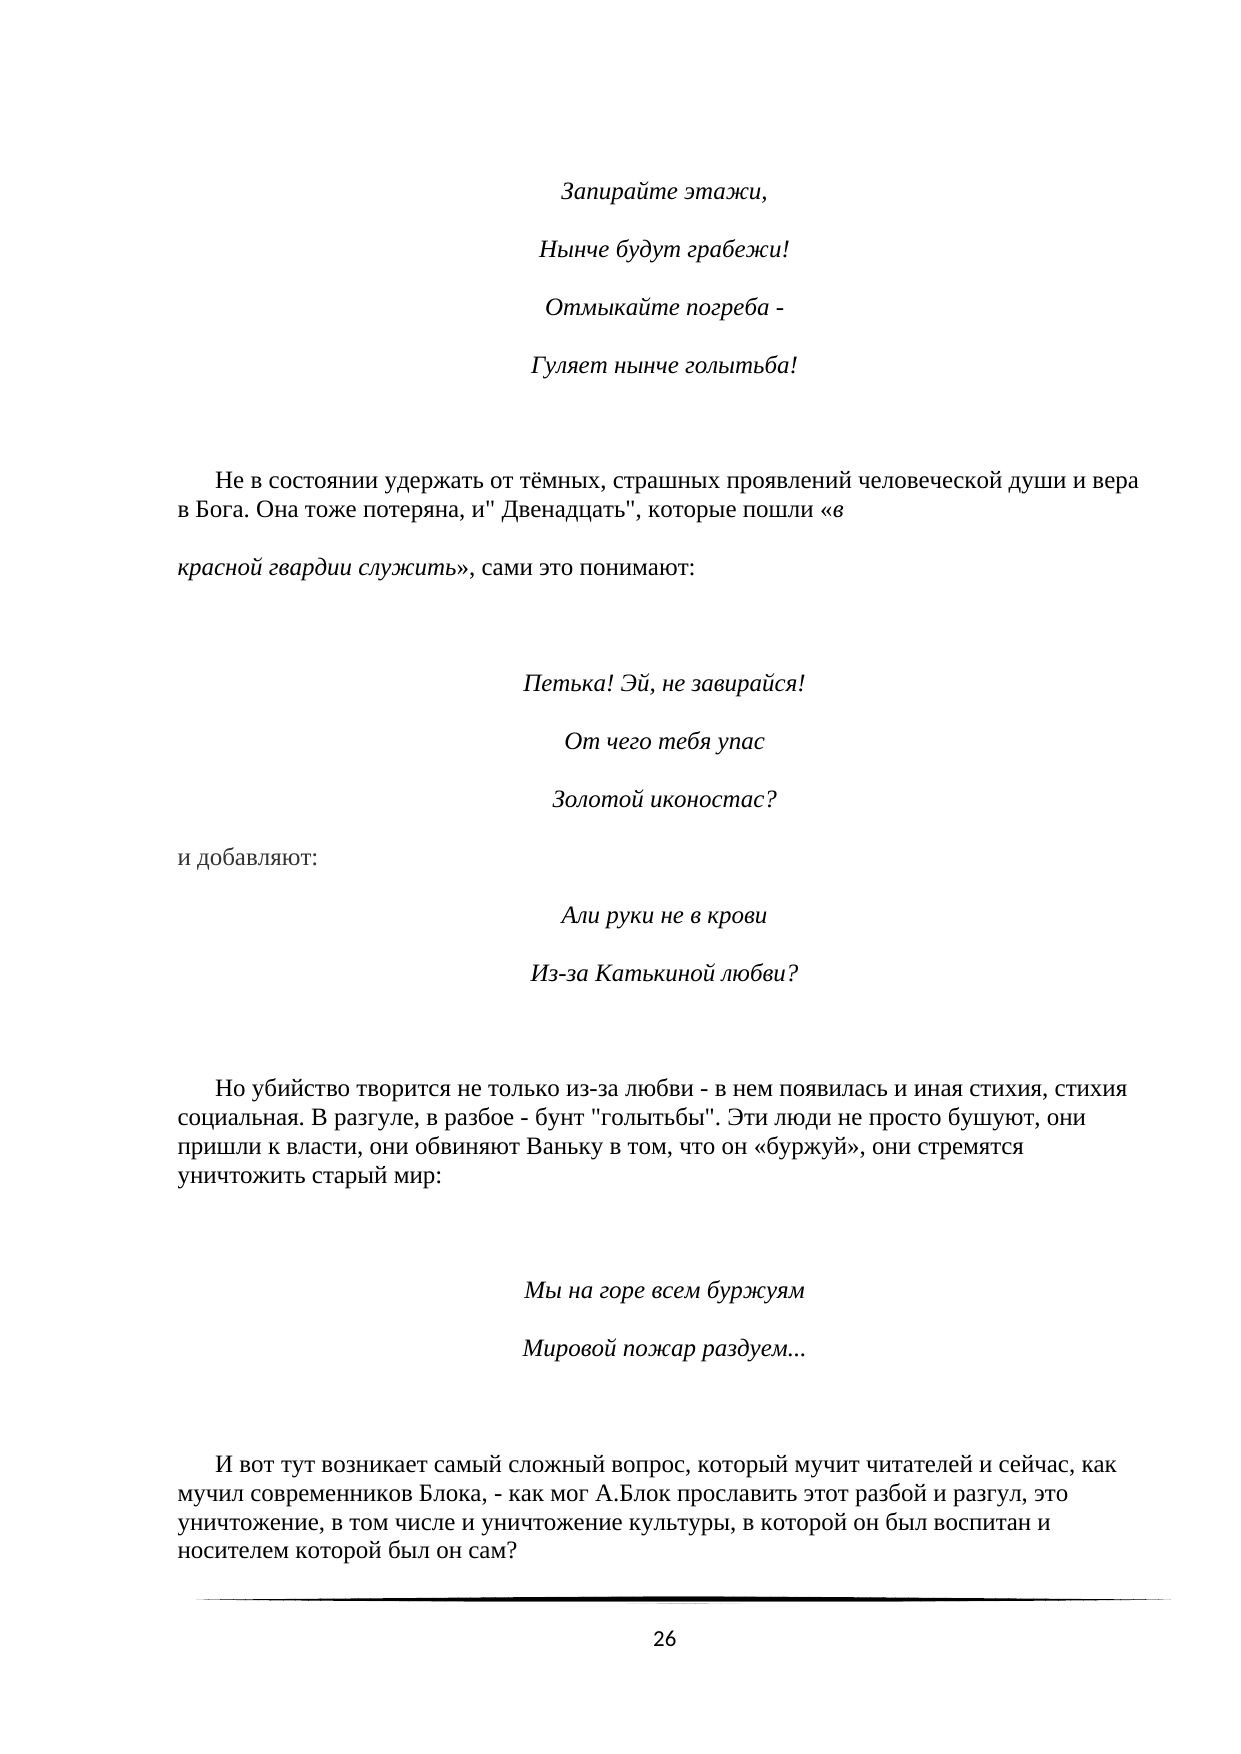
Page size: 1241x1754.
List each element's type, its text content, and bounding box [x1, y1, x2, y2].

picture [195, 1595, 1172, 1604]
text Не в состоянии удержать от тёмных, страшных проявлений человеческой души и вера в Бога. Она тоже потеряна, и" Двенадцать", которые пошли «в [177, 466, 1152, 523]
text И вот тут возникает самый сложный вопрос, который мучит читателей и сейчас, как мучил современников Блока, - как мог А.Блок прославить этот разбой и разгул, это уничтожение, в том числе и уничтожение культуры, в которой он был воспитан и носителем которой был он сам? [177, 1449, 1152, 1564]
text Отмыкайте погреба - [177, 292, 1152, 321]
text Гуляет нынче голытьба! [177, 350, 1152, 378]
text Мы на горе всем буржуям [177, 1276, 1152, 1304]
text Петька! Эй, не завирайся! [177, 668, 1152, 697]
text Запирайте этажи, [177, 176, 1152, 205]
text От чего тебя упас [177, 726, 1152, 755]
text Из-за Катькиной любви? [177, 958, 1152, 986]
text красной гвардии служить», сами это понимают: [177, 552, 1152, 581]
text Нынче будут грабежи! [177, 234, 1152, 263]
text Золотой иконостас? [177, 784, 1152, 813]
text и добавляют: [177, 842, 1152, 871]
text Али руки не в крови [177, 900, 1152, 928]
text Мировой пожар раздуем... [177, 1333, 1152, 1362]
text Но убийство творится не только из-за любви - в нем появилась и иная стихия, стихия социальная. В разгуле, в разбое - бунт "голытьбы". Эти люди не просто бушуют, они пришли к власти, они обвиняют Ваньку в том, что он «буржуй», они стремятся уничтожить старый мир: [177, 1073, 1152, 1188]
